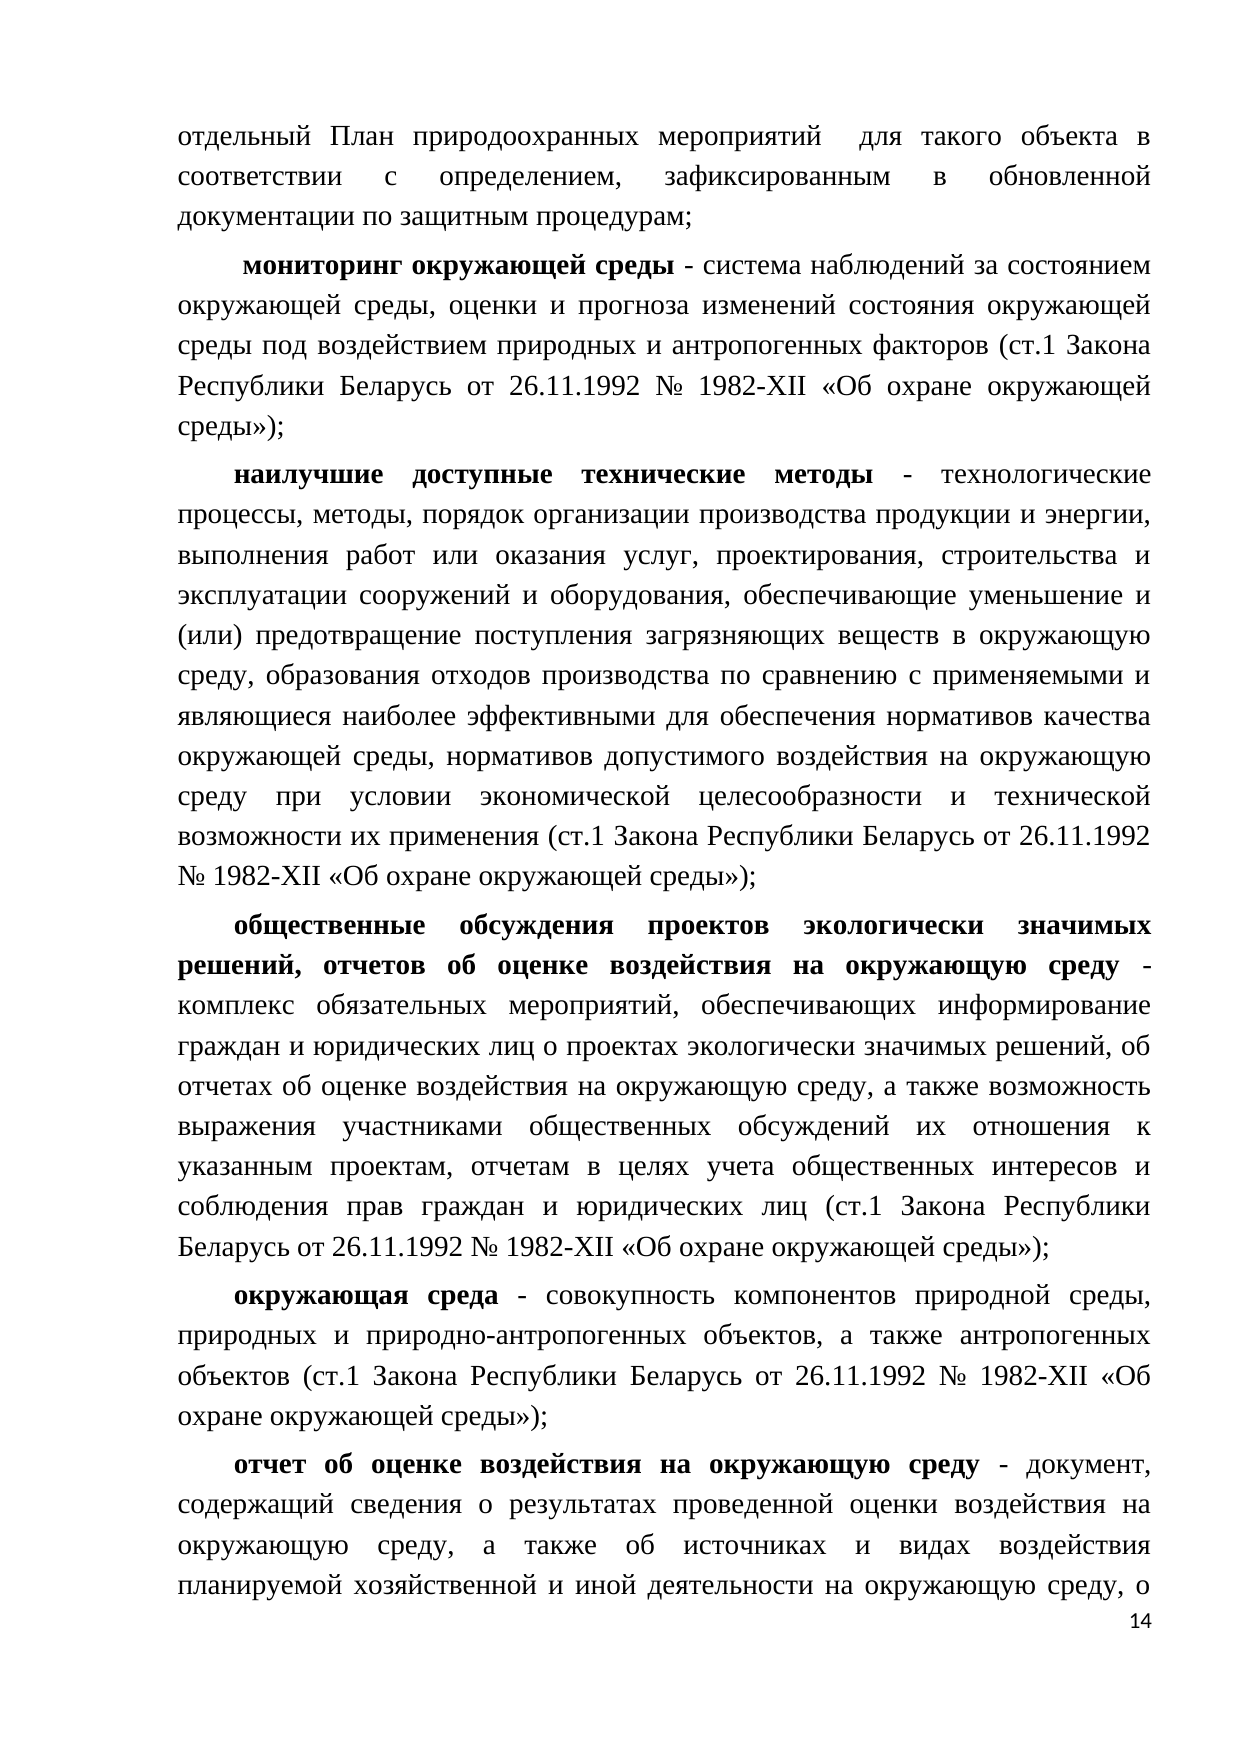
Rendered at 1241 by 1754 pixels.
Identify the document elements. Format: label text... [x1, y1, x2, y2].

text общественные обсуждения проектов экологически значимых решений, отчетов об оценке воздействия на окружающую среду - комплекс обязательных мероприятий, обеспечивающих информирование граждан и юридических лиц о проектах экологически значимых решений, об отчетах об оценке воздействия на окружающую среду, а также возможность выражения участниками общественных обсуждений их отношения к указанным проектам, отчетам в целях учета общественных интересов и соблюдения прав граждан и юридических лиц (ст.1 Закона Республики Беларусь от 26.11.1992 № 1982-XII «Об охране окружающей среды»); [177, 907, 1152, 1262]
text окружающая среда - совокупность компонентов природной среды, природных и природно-антропогенных объектов, а также антропогенных объектов (ст.1 Закона Республики Беларусь от 26.11.1992 № 1982-XII «Об охране окружающей среды»); [177, 1277, 1152, 1431]
text наилучшие доступные технические методы - технологические процессы, методы, порядок организации производства продукции и энергии, выполнения работ или оказания услуг, проектирования, строительства и эксплуатации сооружений и оборудования, обеспечивающие уменьшение и (или) предотвращение поступления загрязняющих веществ в окружающую среду, образования отходов производства по сравнению с применяемыми и являющиеся наиболее эффективными для обеспечения нормативов качества окружающей среды, нормативов допустимого воздействия на окружающую среду при условии экономической целесообразности и технической возможности их применения (ст.1 Закона Республики Беларусь от 26.11.1992 № 1982-XII «Об охране окружающей среды»); [177, 456, 1152, 892]
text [177, 118, 1152, 232]
text мониторинг окружающей среды - система наблюдений за состоянием окружающей среды, оценки и прогноза изменений состояния окружающей среды под воздействием природных и антропогенных факторов (ст.1 Закона Республики Беларусь от 26.11.1992 № 1982-XII «Об охране окружающей среды»); [177, 247, 1152, 441]
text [177, 1446, 1152, 1601]
